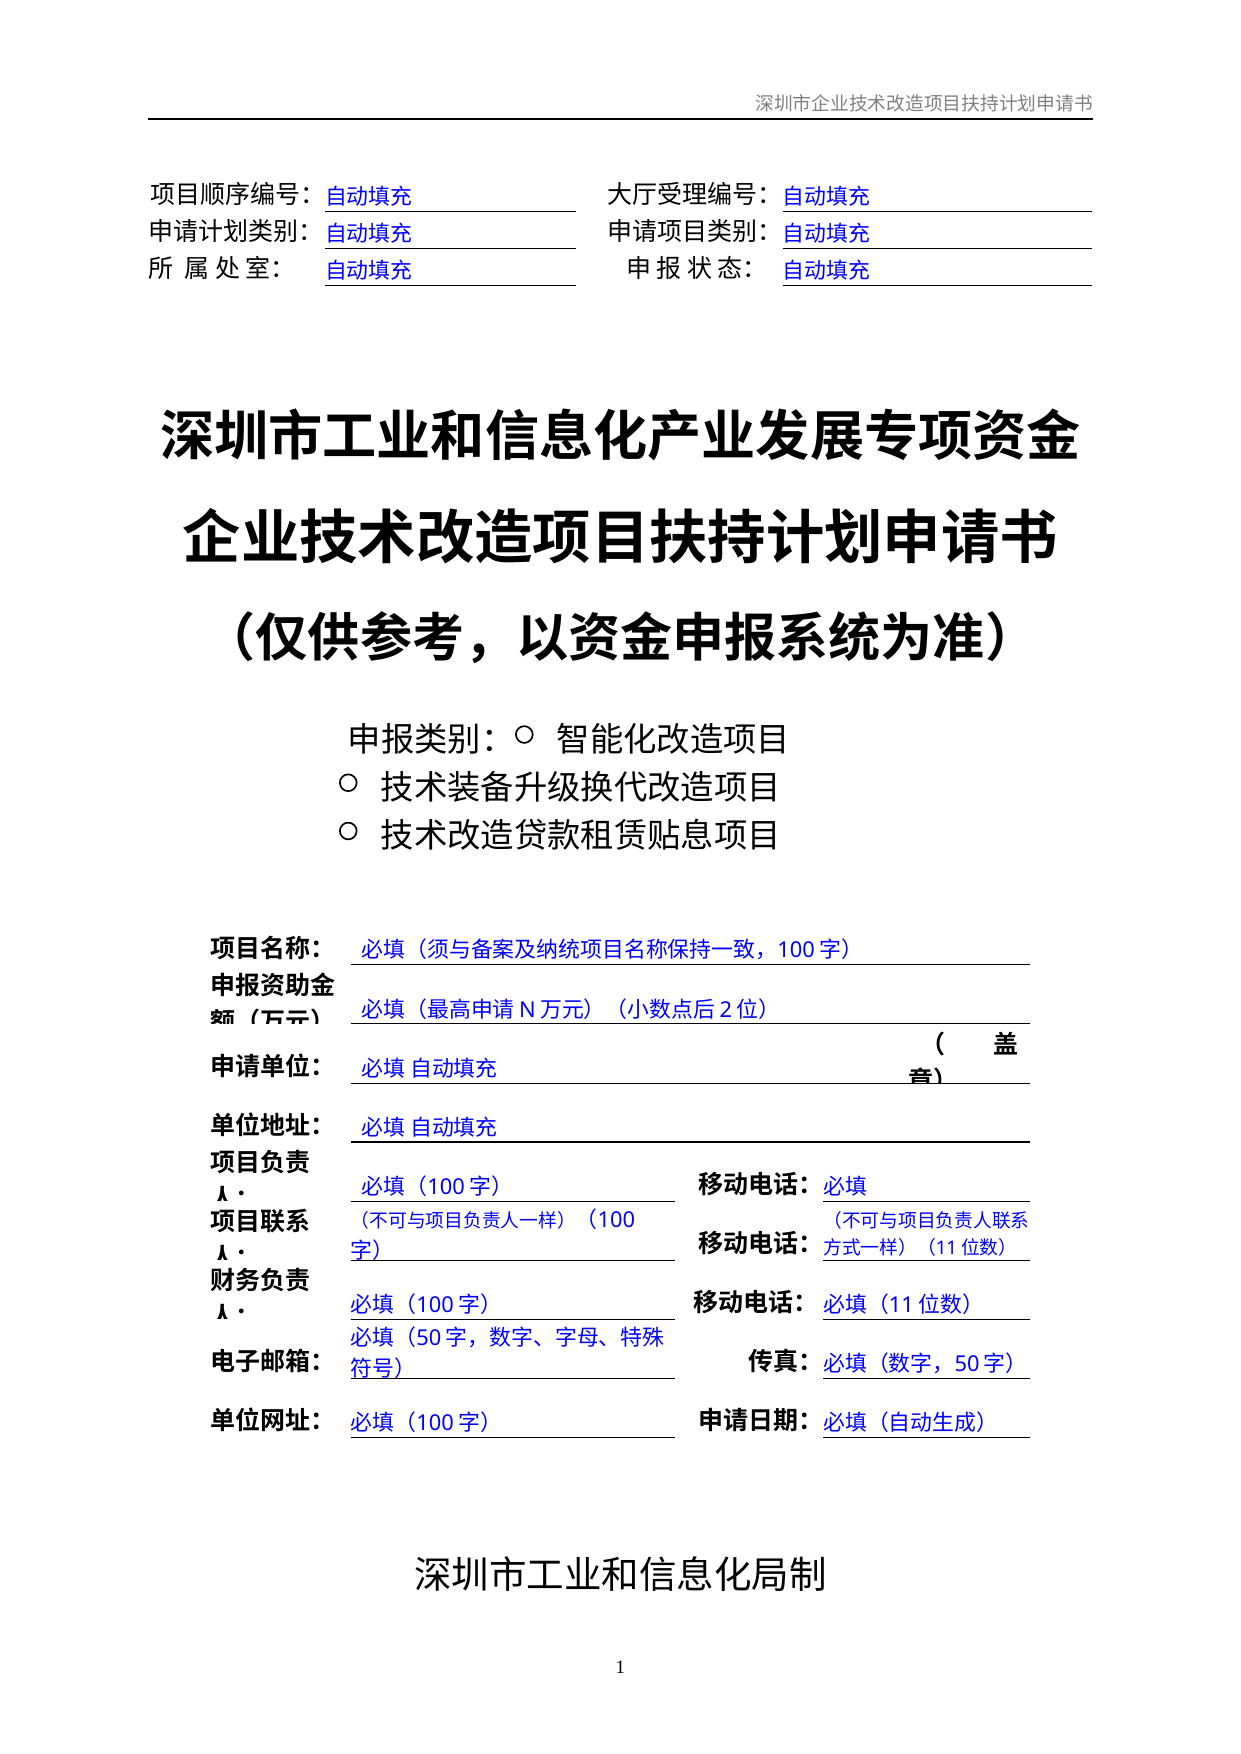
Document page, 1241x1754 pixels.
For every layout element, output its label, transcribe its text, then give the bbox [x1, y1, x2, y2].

table_cell 申请计划类别： [148, 211, 325, 248]
table_cell 必填（自动生成） [823, 1379, 1030, 1437]
table_cell 传真： [675, 1319, 823, 1378]
table_cell 移动电话： [675, 1201, 823, 1259]
table_cell 必填 [823, 1143, 1030, 1201]
table_cell 必填 自动填充 [351, 1024, 897, 1082]
table_cell 所 属 处 室： [148, 248, 325, 285]
table_cell 单位网址： [210, 1378, 351, 1437]
table_header 自动填充 [783, 174, 1092, 211]
text 技术装备升级换代改造项目 [148, 761, 1093, 809]
table_cell 必填（50字，数字、字母、特殊符号） [351, 1320, 675, 1378]
table_cell 移动电话： [675, 1260, 823, 1319]
table_cell 自动填充 [325, 249, 576, 285]
table_cell 必填（100字） [351, 1143, 675, 1201]
table_header 自动填充 [325, 174, 576, 211]
table_header 项目顺序编号： [148, 174, 325, 211]
table_header 项目名称： [210, 905, 351, 964]
table_cell 必填（11位数） [823, 1261, 1030, 1319]
text 企业技术改造项目扶持计划申请书 [148, 491, 1093, 575]
table_header 必填（须与备案及纳统项目名称保持一致，100字） [351, 905, 1030, 964]
table_cell 自动填充 [325, 212, 576, 248]
table_cell （不可与项目负责人一样）（100字） [351, 1202, 675, 1259]
table_cell 必填（100字） [351, 1379, 675, 1437]
table_cell 项目联系人： [210, 1201, 351, 1259]
table_cell 申报资助金额（万元） [210, 964, 351, 1023]
table_cell （盖章） [897, 1024, 1030, 1082]
table_cell 申请项目类别： [576, 211, 783, 248]
table_cell 申请单位： [210, 1023, 351, 1082]
table_cell （不可与项目负责人联系方式一样）（11位数） [823, 1202, 1030, 1259]
table_cell 申请日期： [675, 1378, 823, 1437]
text （仅供参考，以资金申报系统为准） [148, 596, 1093, 672]
table_cell 电子邮箱： [210, 1319, 351, 1378]
table_header 大厅受理编号： [576, 174, 783, 211]
table_cell 必填（100字） [351, 1261, 675, 1319]
text 深圳市工业和信息化产业发展专项资金 [148, 393, 1093, 471]
text 申报类别：智能化改造项目 [148, 712, 1093, 761]
table_cell 必填（最高申请N万元）（小数点后2位） [351, 965, 1030, 1023]
text 深圳市工业和信息化局制 [148, 1544, 1093, 1599]
table_cell 单位地址： [210, 1083, 351, 1141]
table_cell 项目负责人： [210, 1141, 351, 1201]
table_cell 自动填充 [783, 212, 1092, 248]
table_cell 申 报 状 态： [576, 248, 783, 285]
table_cell 必填（数字，50字） [823, 1320, 1030, 1378]
table_cell 移动电话： [675, 1143, 823, 1201]
table_cell 必填 自动填充 [351, 1084, 1030, 1141]
text 技术改造贷款租赁贴息项目 [148, 809, 1093, 857]
table_cell 财务负责人： [210, 1260, 351, 1319]
table_cell 自动填充 [783, 249, 1092, 285]
